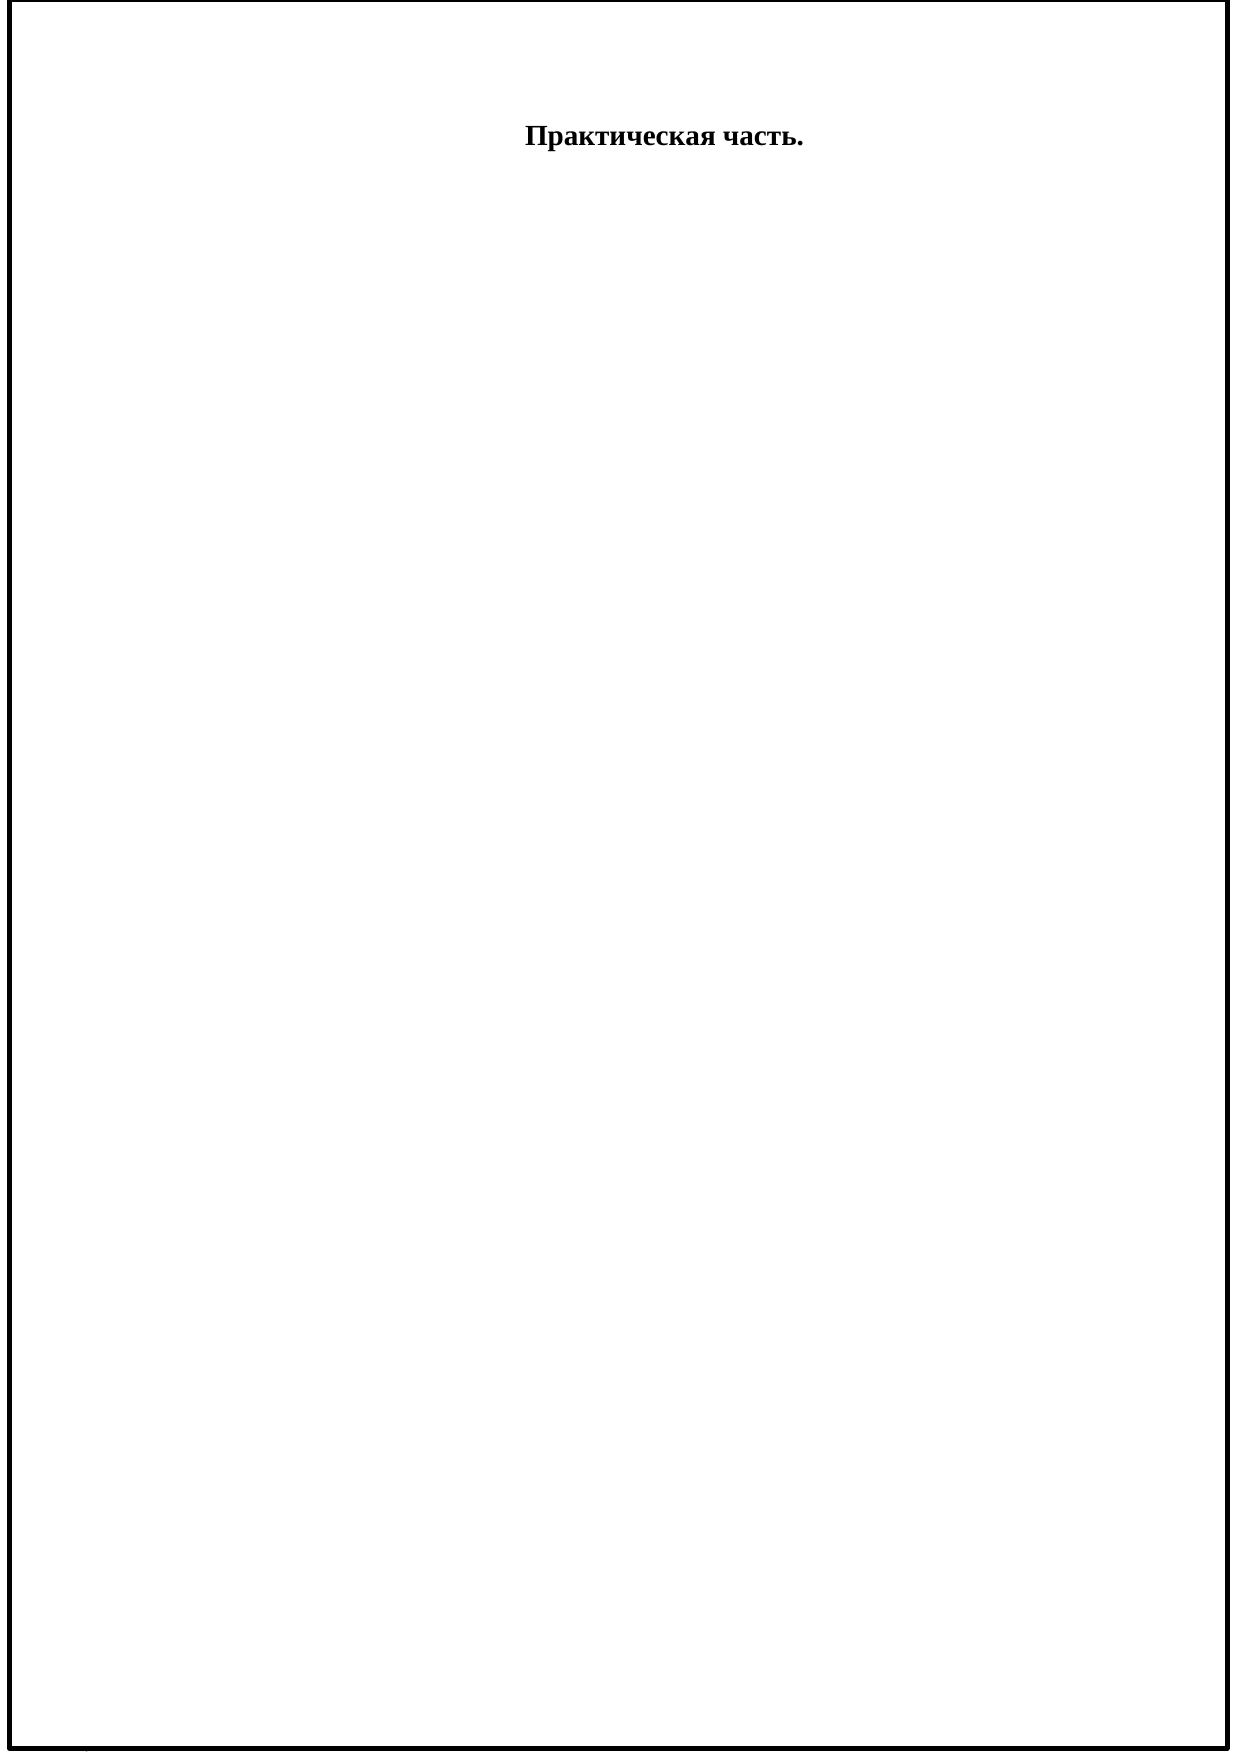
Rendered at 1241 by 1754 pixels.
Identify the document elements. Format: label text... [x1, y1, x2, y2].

text Практическая часть. [177, 118, 1152, 152]
